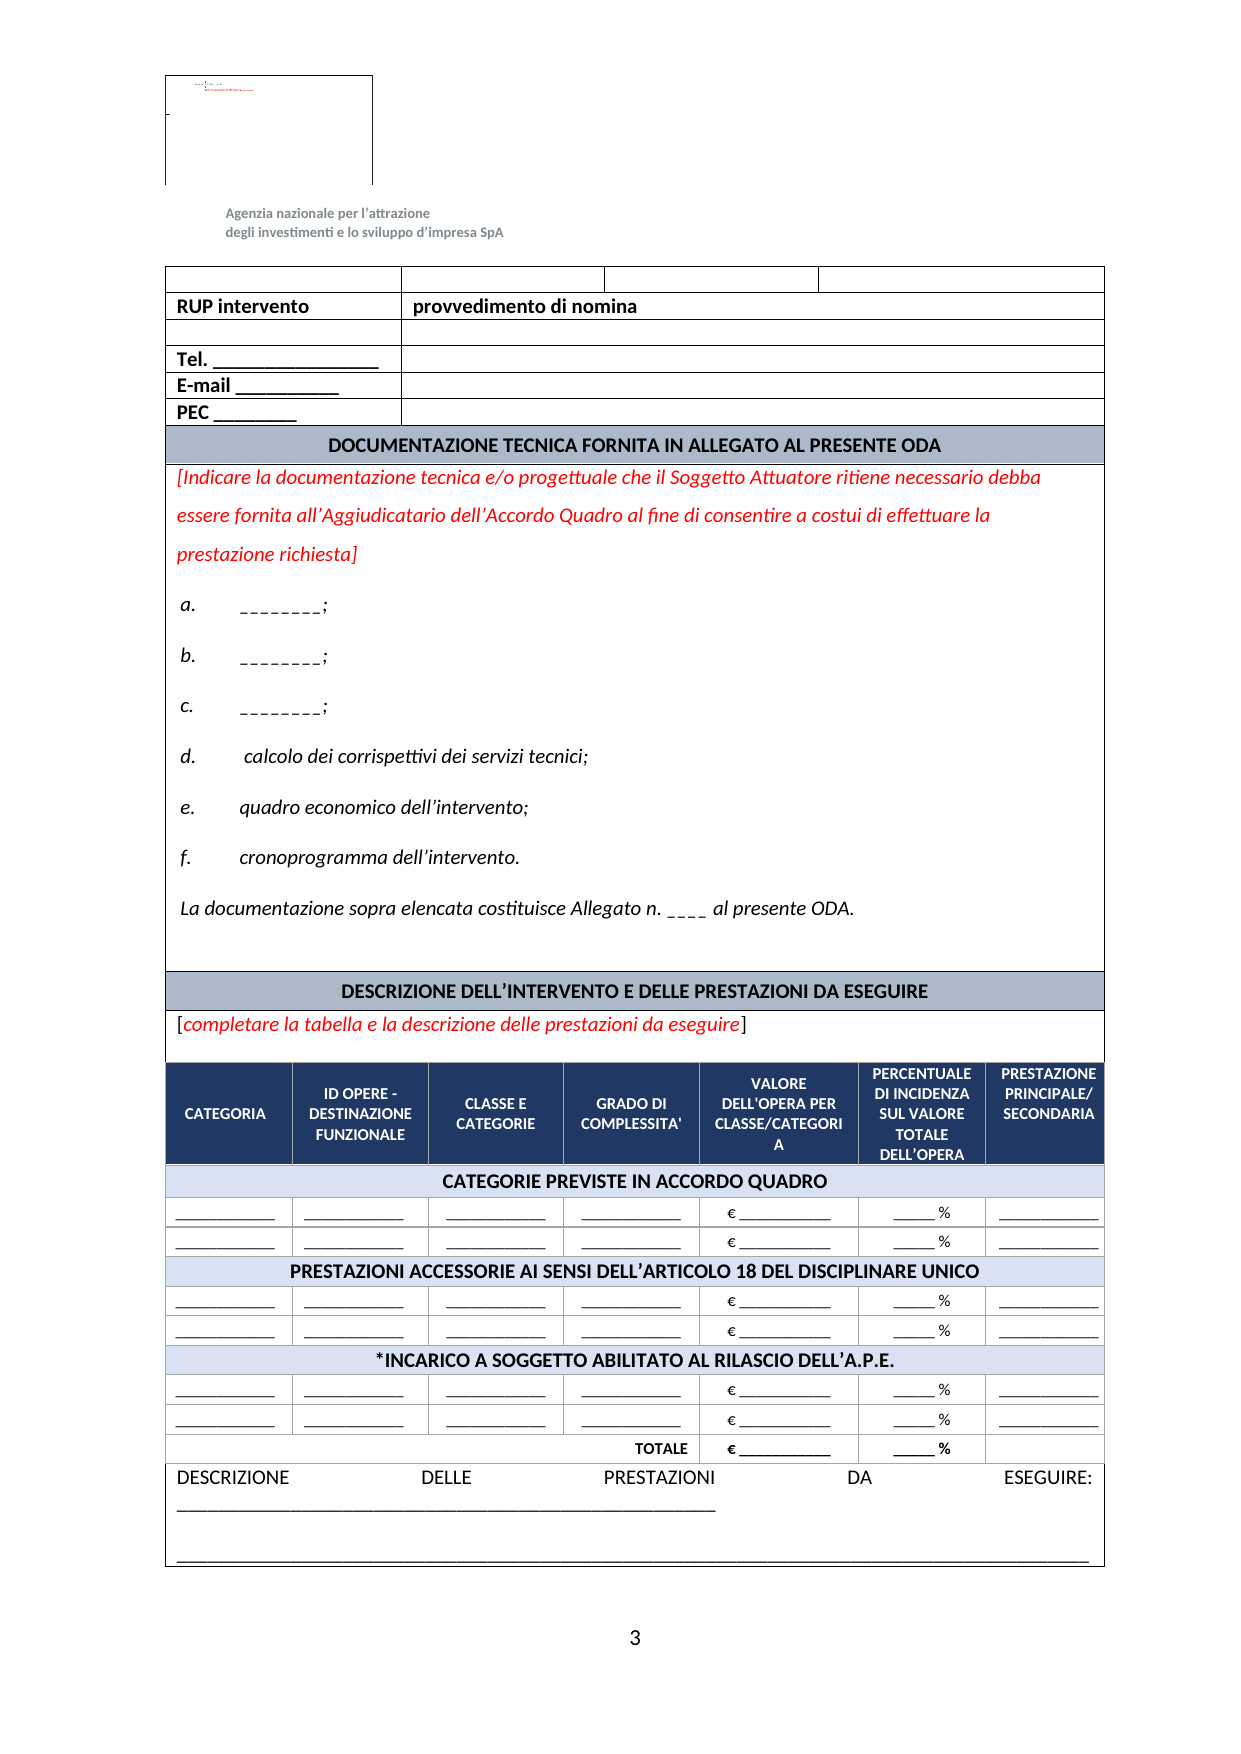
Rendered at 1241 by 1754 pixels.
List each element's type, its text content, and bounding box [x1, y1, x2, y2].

table_cell [402, 346, 1104, 372]
table_cell PEC ________ [166, 399, 401, 424]
table_cell [402, 267, 604, 292]
table_cell [605, 267, 818, 292]
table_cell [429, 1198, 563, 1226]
table_cell [166, 267, 401, 292]
table_cell [166, 320, 401, 345]
table_cell RUP intervento [166, 293, 401, 319]
table_cell E-mail __________ [166, 373, 401, 398]
table_cell DOCUMENTAZIONE TECNICA FORNITA IN ALLEGATO AL PRESENTE ODA [166, 426, 1104, 463]
table_cell DESCRIZIONE DELL’INTERVENTO E DELLE PRESTAZIONI DA ESEGUIRE [166, 972, 1104, 1010]
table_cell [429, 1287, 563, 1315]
table_cell [Indicare la documentazione tecnica e/o progettuale che il Soggetto Attuatore ritiene necessario debba essere fornita all’Aggiudicatario dell’Accordo Quadro al fine di consentire a costui di effettuare la prestazione richiesta] ________; ________; ________; calcolo dei corrispettivi dei servizi tecnici; quadro economico dell’intervento; cronoprogramma dell’intervento. La documentazione sopra elencata costituisce Allegato n. ____ al presente ODA. [166, 465, 1104, 971]
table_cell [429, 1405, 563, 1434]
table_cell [166, 1464, 1104, 1566]
table_cell [402, 320, 1104, 345]
table_cell [402, 373, 1104, 398]
table_cell Tel. ________________ [166, 346, 401, 372]
table_cell provvedimento di nomina [402, 293, 1104, 319]
table_cell [819, 267, 1104, 292]
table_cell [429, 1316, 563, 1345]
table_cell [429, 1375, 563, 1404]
table_cell [402, 399, 1104, 424]
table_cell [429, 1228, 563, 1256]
